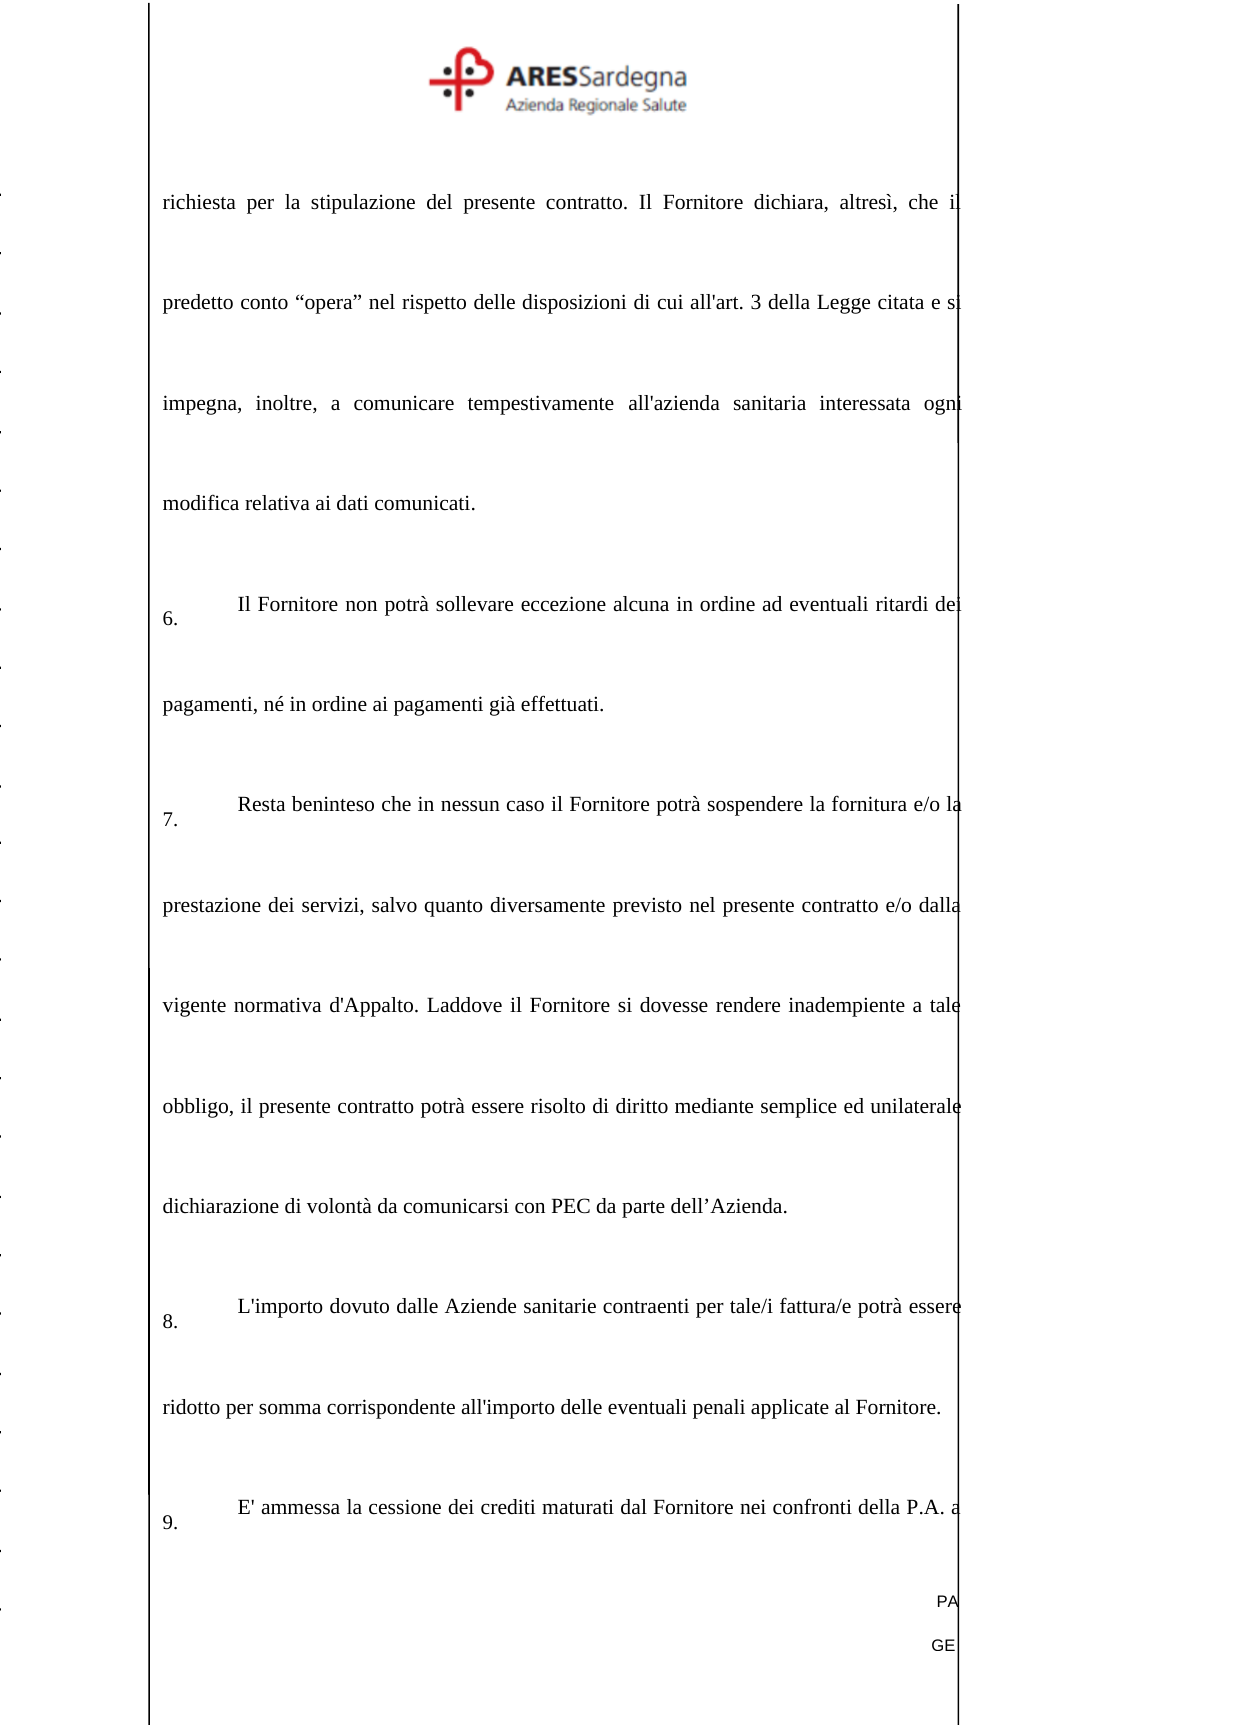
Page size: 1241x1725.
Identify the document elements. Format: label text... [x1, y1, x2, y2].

list Il Fornitore non potrà sollevare eccezione alcuna in ordine ad eventuali ritardi dei pagamenti, né in ordine ai pagamenti già effettuati. [162, 591, 963, 734]
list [162, 1494, 963, 1537]
list L'importo dovuto dalle Aziende sanitarie contraenti per tale/i fattura/e potrà essere ridotto per somma corrispondente all'importo delle eventuali penali applicate al Fornitore. [162, 1293, 963, 1437]
list Resta beninteso che in nessun caso il Fornitore potrà sospendere la fornitura e/o la prestazione dei servizi, salvo quanto diversamente previsto nel presente contratto e/o dalla vigente normativa d'Appalto. Laddove il Fornitore si dovesse rendere inadempiente a tale obbligo, il presente contratto potrà essere risolto di diritto mediante semplice ed unilaterale dichiarazione di volontà da comunicarsi con PEC da parte dell’Azienda. [162, 791, 963, 1236]
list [162, 189, 963, 533]
picture [417, 37, 709, 122]
